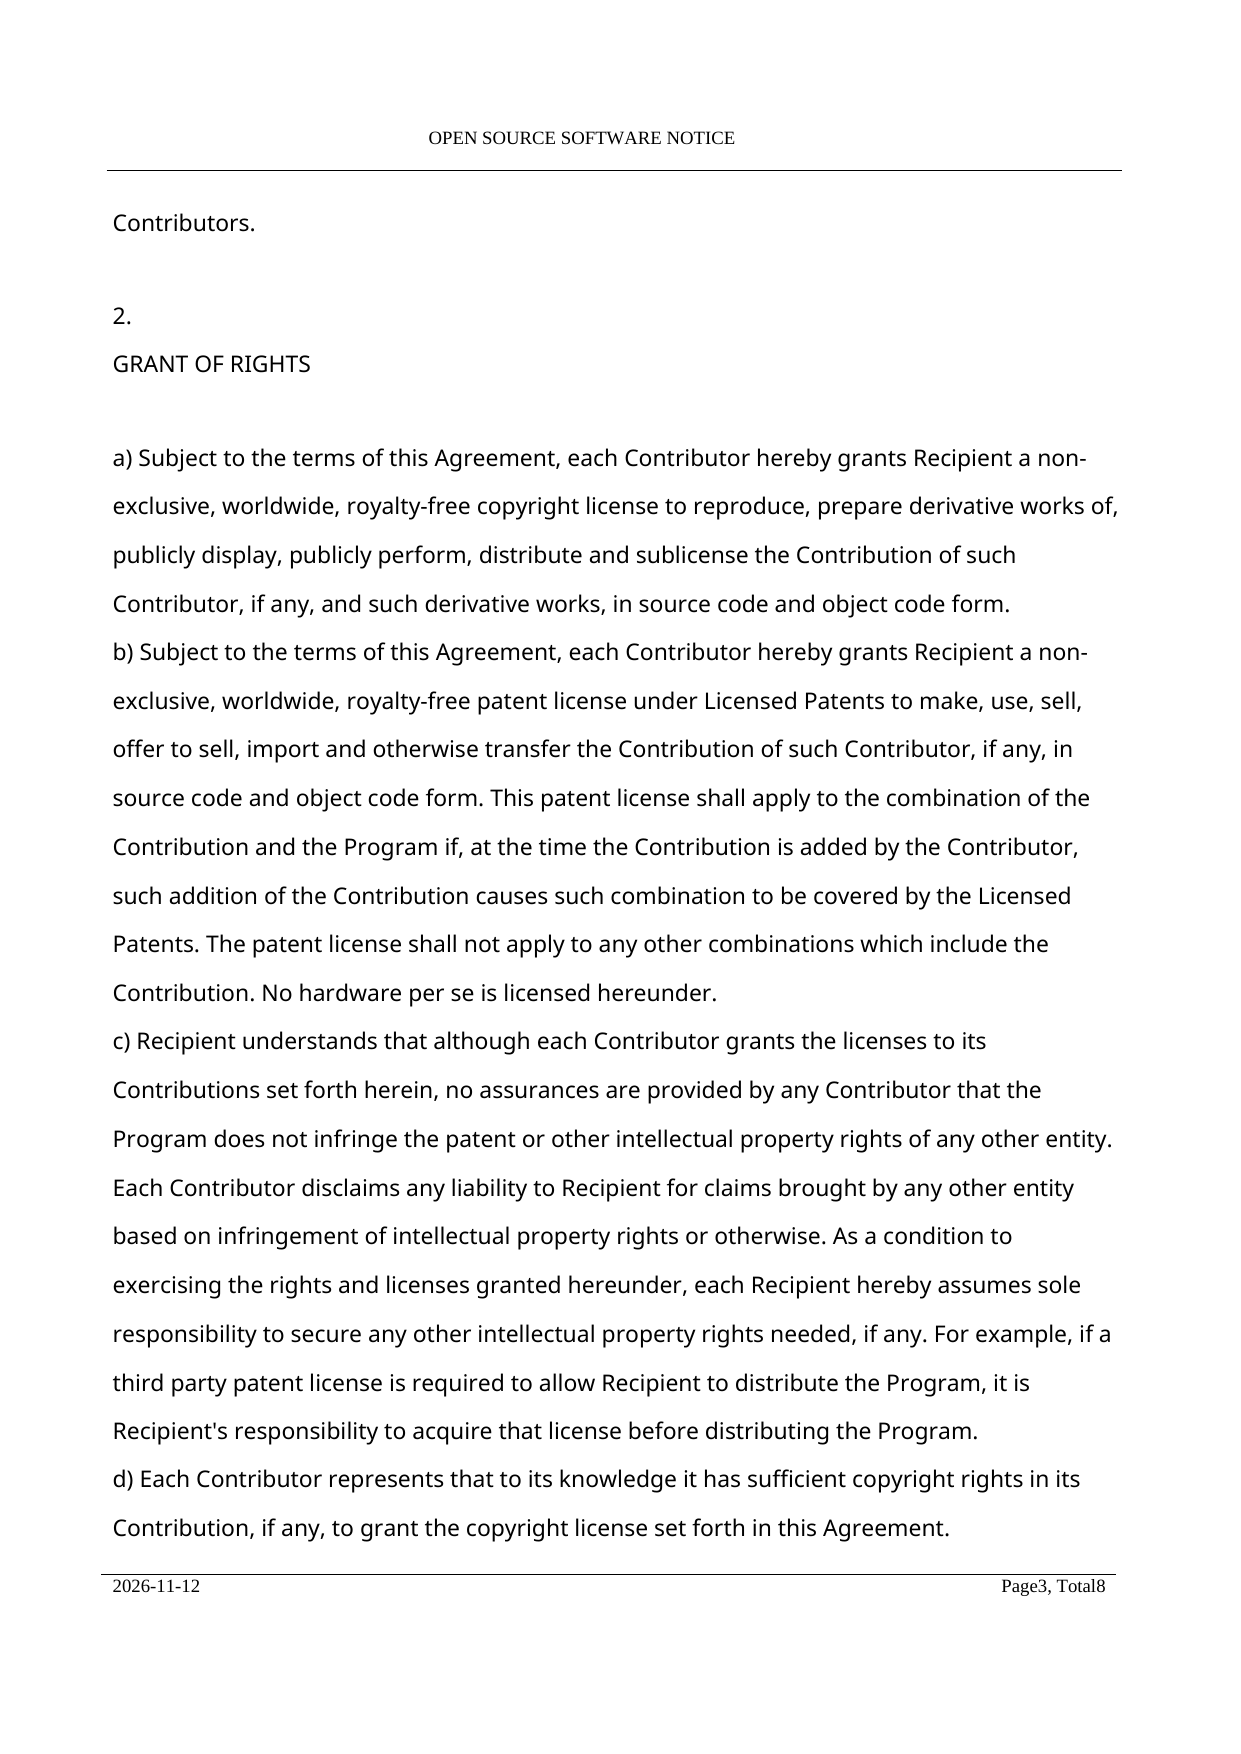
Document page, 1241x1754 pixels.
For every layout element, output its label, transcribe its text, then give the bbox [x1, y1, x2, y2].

text 2. [112, 299, 1128, 332]
text a) Subject to the terms of this Agreement, each Contributor hereby grants Recipient a non-exclusive, worldwide, royalty-free copyright license to reproduce, prepare derivative works of, publicly display, publicly perform, distribute and sublicense the Contribution of such Contributor, if any, and such derivative works, in source code and object code form. [112, 441, 1128, 620]
text GRANT OF RIGHTS [112, 348, 1128, 380]
text b) Subject to the terms of this Agreement, each Contributor hereby grants Recipient a non-exclusive, worldwide, royalty-free patent license under Licensed Patents to make, use, sell, offer to sell, import and otherwise transfer the Contribution of such Contributor, if any, in source code and object code form. This patent license shall apply to the combination of the Contribution and the Program if, at the time the Contribution is added by the Contributor, such addition of the Contribution causes such combination to be covered by the Licensed Patents. The patent license shall not apply to any other combinations which include the Contribution. No hardware per se is licensed hereunder. [112, 635, 1128, 1009]
text d) Each Contributor represents that to its knowledge it has sufficient copyright rights in its Contribution, if any, to grant the copyright license set forth in this Agreement. [112, 1463, 1128, 1544]
text c) Recipient understands that although each Contributor grants the licenses to its Contributions set forth herein, no assurances are provided by any Contributor that the Program does not infringe the patent or other intellectual property rights of any other entity. Each Contributor disclaims any liability to Recipient for claims brought by any other entity based on infringement of intellectual property rights or otherwise. As a condition to exercising the rights and licenses granted hereunder, each Recipient hereby assumes sole responsibility to secure any other intellectual property rights needed, if any. For example, if a third party patent license is required to allow Recipient to distribute the Program, it is Recipient's responsibility to acquire that license before distributing the Program. [112, 1025, 1128, 1447]
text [112, 206, 1128, 239]
